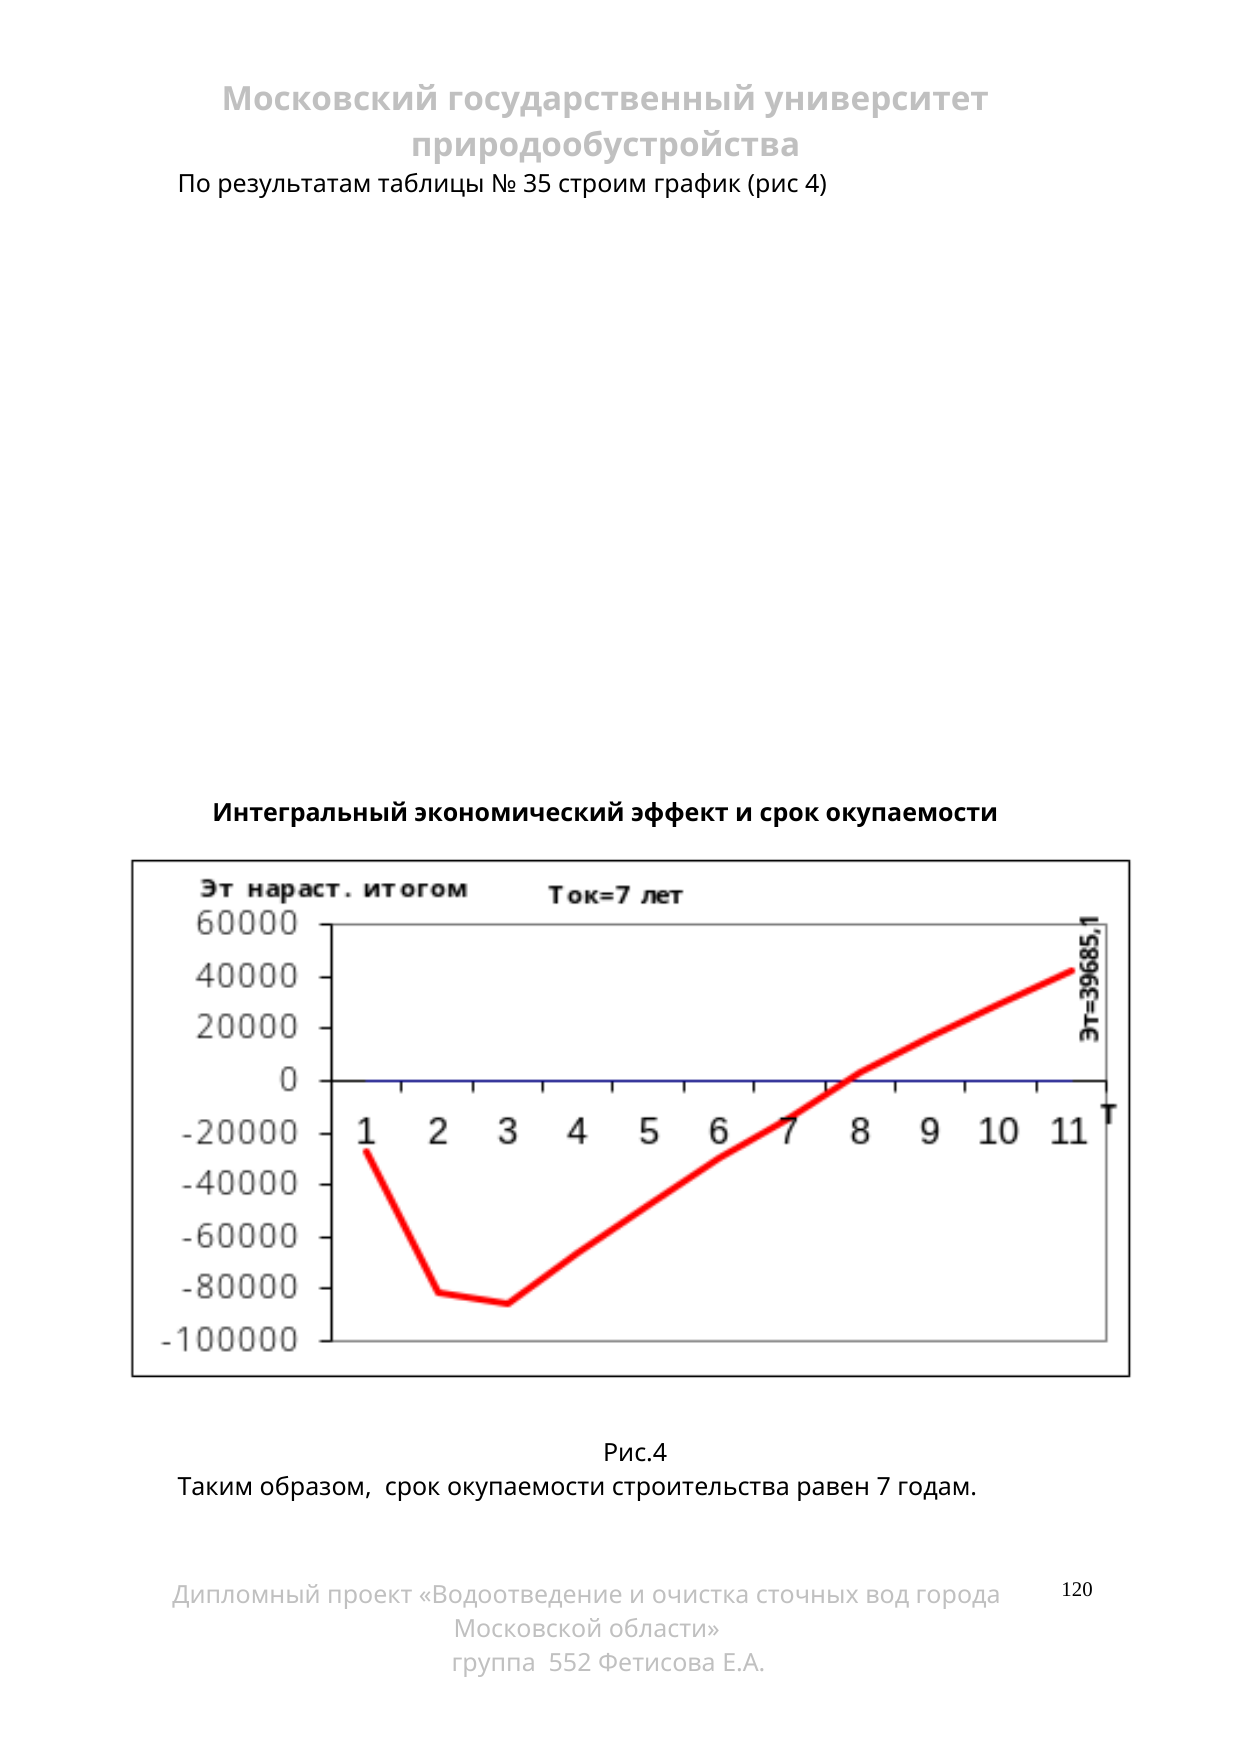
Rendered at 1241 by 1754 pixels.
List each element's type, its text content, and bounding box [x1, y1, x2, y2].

subtitle Рис.4 [118, 1435, 1092, 1469]
text Интегральный экономический эффект и срок окупаемости [118, 794, 1092, 828]
subtitle По результатам таблицы № 35 строим график (рис 4) [118, 166, 1092, 200]
text Таким образом, срок окупаемости строительства равен 7 годам. [118, 1469, 1092, 1503]
